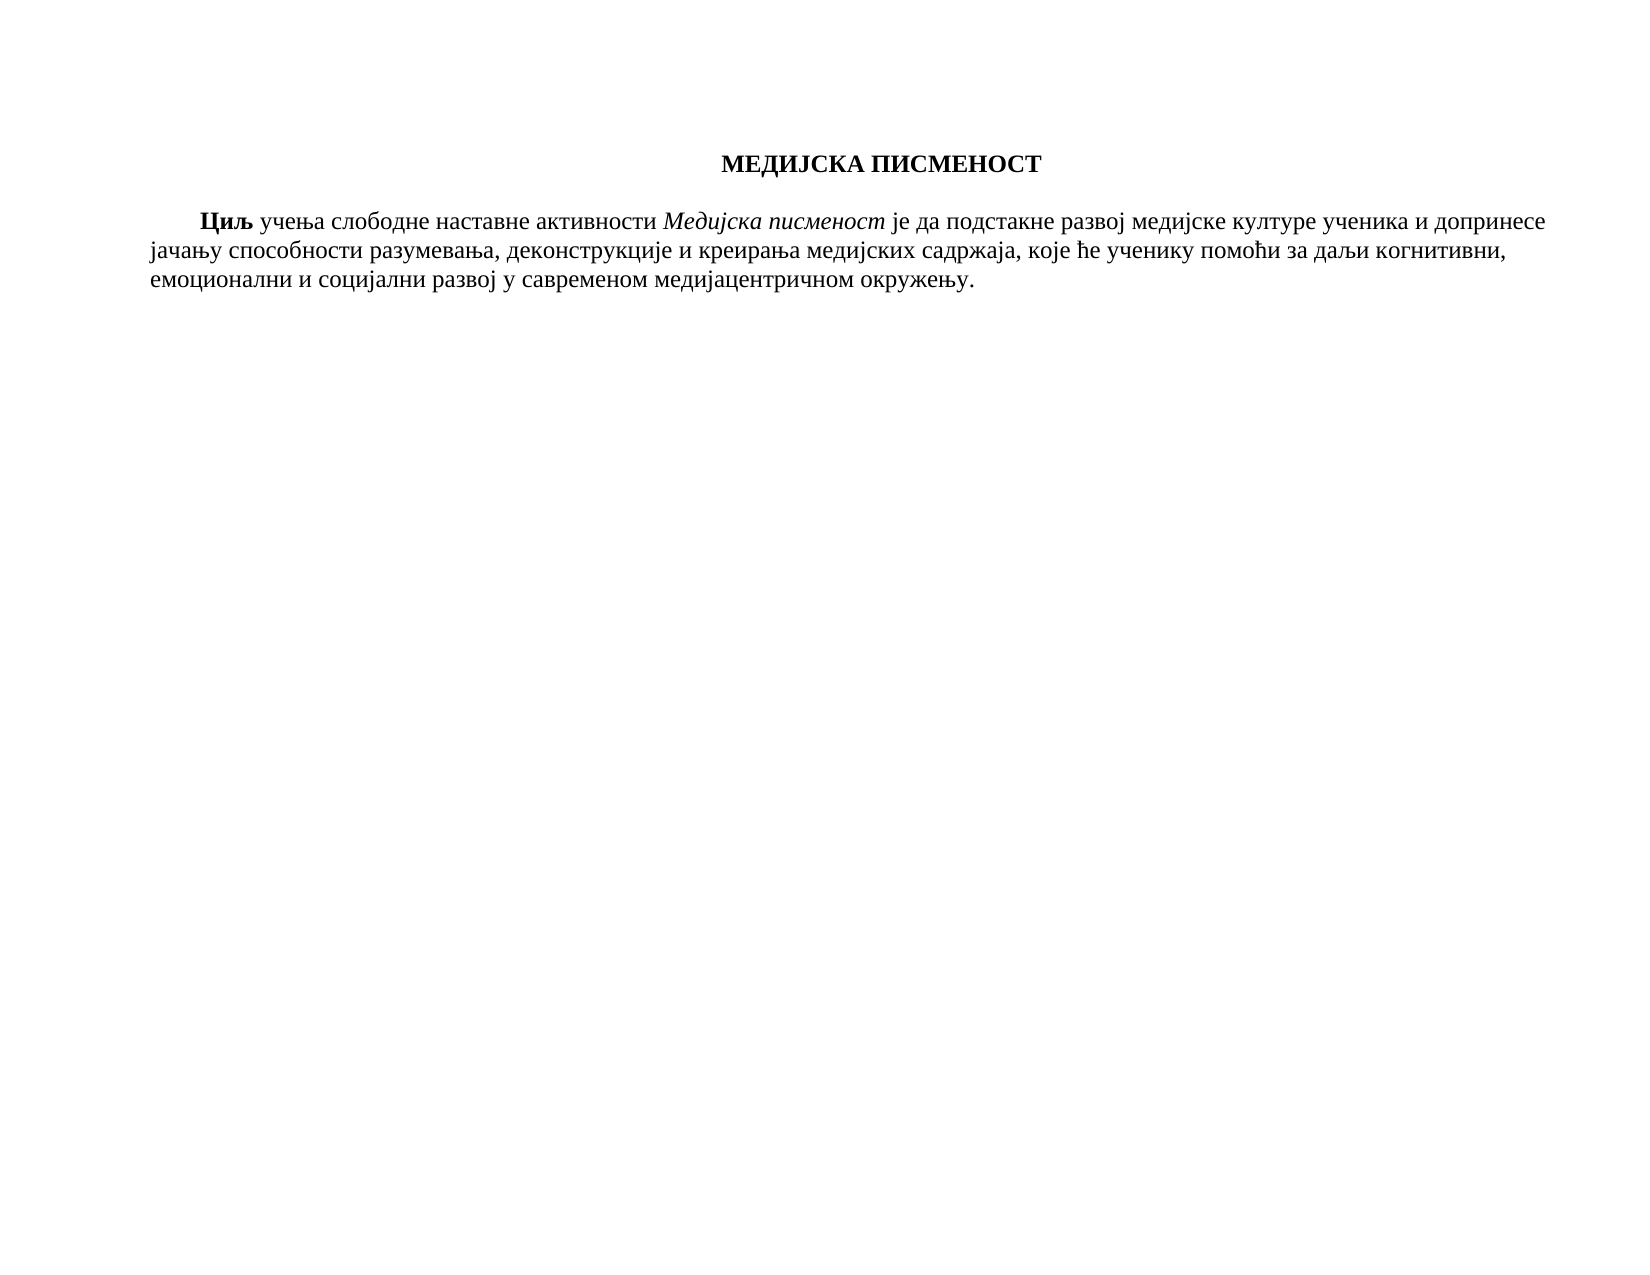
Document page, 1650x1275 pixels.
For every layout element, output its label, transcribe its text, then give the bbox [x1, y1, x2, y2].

text МЕДИЈСКА ПИСМЕНОСТ [150, 149, 1562, 177]
text Циљ учења слободне наставне активности Медијска писменост је да подстакне развој медијске културе ученика и допринесе јачању способности разумевања, деконструкције и креирања медијских садржаја, које ће ученику помоћи за даљи когнитивни, емоционални и социјални развој у савременом медијацентричном окружењу. [150, 206, 1562, 292]
